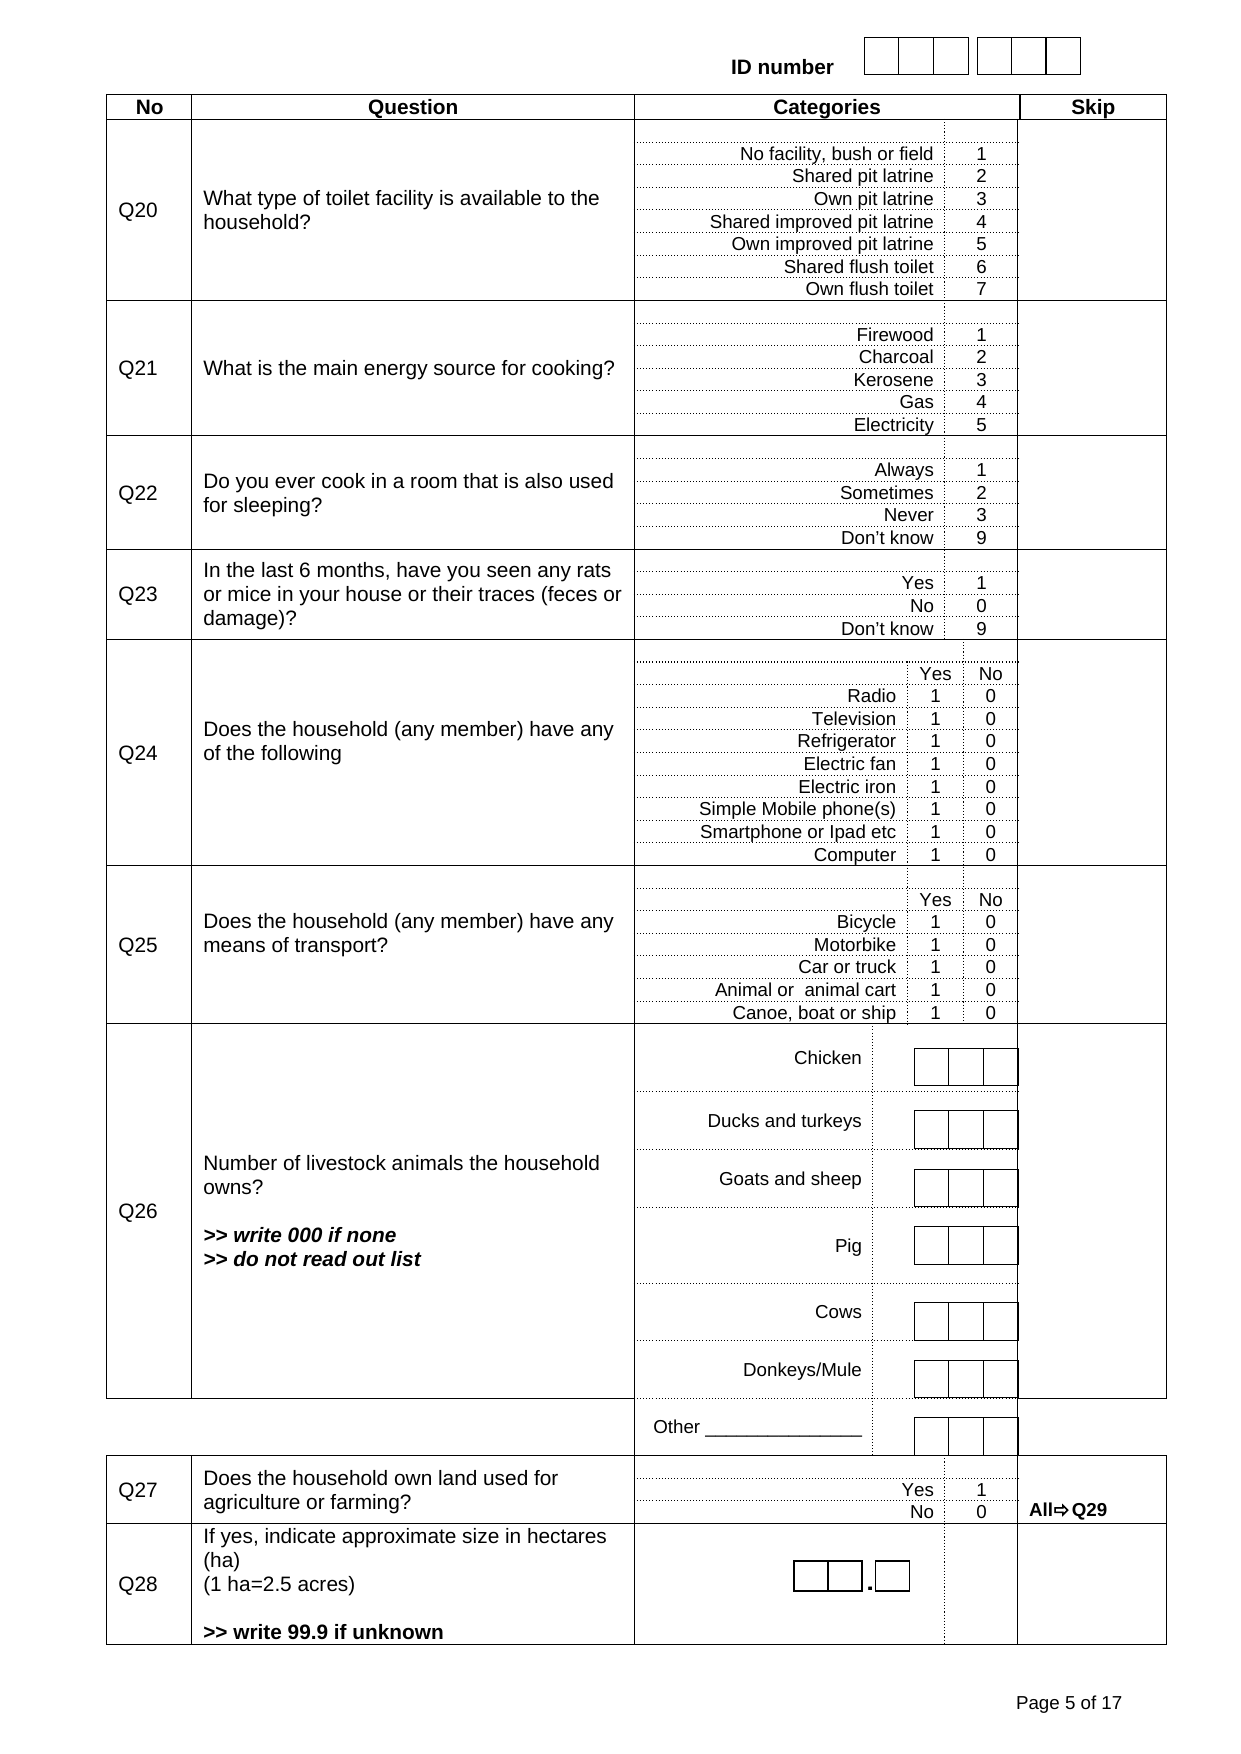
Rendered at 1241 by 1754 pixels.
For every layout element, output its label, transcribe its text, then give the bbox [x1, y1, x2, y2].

table_cell [873, 1149, 1017, 1207]
table_cell Q23 [107, 550, 191, 639]
table_cell [635, 301, 945, 322]
table_header No [107, 95, 191, 119]
table_cell 1 [907, 955, 963, 978]
table_cell Charcoal [635, 345, 945, 368]
table_cell Shared pit latrine [635, 164, 945, 187]
table_cell Donkeys/Mule [635, 1340, 873, 1398]
table_cell 1 [907, 933, 963, 955]
table_cell Q21 [107, 301, 191, 435]
table_cell Car or truck [635, 955, 907, 978]
table_cell Kerosene [635, 368, 945, 390]
table_cell [1018, 120, 1166, 300]
table_cell [873, 1091, 1017, 1149]
table_cell [1018, 1524, 1166, 1644]
table_cell Television [635, 707, 907, 729]
table_cell Cows [635, 1283, 873, 1340]
table_cell [635, 1456, 945, 1478]
table_cell Q27 [107, 1456, 191, 1523]
table_header Question [192, 95, 634, 119]
table_cell [1018, 1024, 1166, 1398]
table_cell Q26 [107, 1024, 191, 1398]
table_cell 1 [907, 1001, 963, 1023]
table_cell [635, 640, 963, 661]
table_cell [873, 1398, 1017, 1455]
table_cell 0 [964, 684, 1017, 707]
table_cell If yes, indicate approximate size in hectares (ha) (1 ha=2.5 acres) >> write 99.9 if unknown [192, 1524, 634, 1644]
table_cell Chicken [635, 1024, 873, 1091]
table_cell [945, 1524, 1017, 1644]
table_cell Canoe, boat or ship [635, 1001, 907, 1023]
table_cell 0 [964, 933, 1017, 955]
table_cell [873, 1207, 1017, 1283]
table_cell In the last 6 months, have you seen any rats or mice in your house or their traces (feces or damage)? [192, 550, 634, 639]
table_cell 2 [945, 345, 1017, 368]
table_cell [873, 1340, 1017, 1398]
table_cell Don’t know [635, 526, 945, 548]
table_cell 0 [964, 797, 1017, 820]
table_cell 1 [945, 571, 1017, 594]
table_cell Never [635, 503, 945, 526]
table_cell 2 [945, 481, 1017, 503]
table_cell [945, 436, 1017, 458]
table_cell Yes [635, 571, 945, 594]
table_cell Smartphone or Ipad etc [635, 820, 907, 842]
table_cell 0 [964, 955, 1017, 978]
table_cell Yes [907, 888, 963, 910]
table_cell Number of livestock animals the household owns? >> write 000 if none >> do not read out list [192, 1024, 634, 1398]
table_cell 0 [945, 1500, 1017, 1523]
table_cell Motorbike [635, 933, 907, 955]
table_cell [945, 1456, 1017, 1478]
table_cell Goats and sheep [635, 1149, 873, 1207]
table_cell 1 [945, 458, 1017, 481]
table_cell Do you ever cook in a room that is also used for sleeping? [192, 436, 634, 548]
table_cell No facility, bush or field [635, 142, 945, 164]
table_cell Electricity [635, 413, 945, 435]
table_cell [635, 1524, 945, 1644]
table_cell [1018, 640, 1166, 865]
table_cell [635, 866, 907, 887]
table_cell Own pit latrine [635, 187, 945, 209]
table_cell [945, 301, 1017, 322]
table_cell Does the household (any member) have any means of transport? [192, 866, 634, 1023]
table_cell 4 [945, 209, 1017, 232]
table_cell Refrigerator [635, 729, 907, 752]
table_cell Electric iron [635, 775, 907, 797]
table_cell 0 [964, 775, 1017, 797]
table_cell 1 [907, 684, 963, 707]
table_cell 0 [964, 820, 1017, 842]
table_cell Animal or animal cart [635, 978, 907, 1001]
table_cell Q28 [107, 1524, 191, 1644]
table_cell 0 [964, 729, 1017, 752]
table_cell Other _______________ [635, 1398, 873, 1455]
table_cell [945, 550, 1017, 571]
table_header Skip [1021, 95, 1166, 119]
table_cell 2 [945, 164, 1017, 187]
table_cell Q25 [107, 866, 191, 1023]
table_cell 5 [945, 232, 1017, 254]
table_cell 1 [945, 1478, 1017, 1500]
table_cell [635, 550, 945, 571]
table_cell 1 [907, 752, 963, 774]
table_cell AllQ29 [1018, 1456, 1166, 1523]
table_cell Pig [635, 1207, 873, 1283]
table_cell Firewood [635, 323, 945, 345]
table_cell Yes [635, 1478, 945, 1500]
table_header Categories [635, 95, 1019, 119]
table_cell 4 [945, 390, 1017, 413]
table_cell 1 [907, 820, 963, 842]
table_cell 0 [964, 978, 1017, 1001]
table_cell [873, 1283, 1017, 1340]
table_cell 1 [907, 797, 963, 820]
table_cell 1 [945, 323, 1017, 345]
table_cell [1018, 301, 1166, 435]
table_cell 1 [907, 842, 963, 865]
table_cell [1018, 866, 1166, 1023]
table_cell No [964, 888, 1017, 910]
table_cell 6 [945, 255, 1017, 277]
table_cell Does the household own land used for agriculture or farming? [192, 1456, 634, 1523]
table_cell 1 [907, 707, 963, 729]
table_cell [873, 1024, 1017, 1091]
table_cell Shared flush toilet [635, 255, 945, 277]
table_cell Electric fan [635, 752, 907, 774]
table_cell [964, 866, 1017, 887]
table_cell Bicycle [635, 910, 907, 933]
table_cell 0 [964, 910, 1017, 933]
table_cell Own improved pit latrine [635, 232, 945, 254]
table_cell Gas [635, 390, 945, 413]
table_cell 1 [907, 978, 963, 1001]
table_cell 3 [945, 503, 1017, 526]
table_cell [964, 640, 1017, 661]
table_cell Ducks and turkeys [635, 1091, 873, 1149]
table_cell 0 [964, 1001, 1017, 1023]
table_cell Computer [635, 842, 907, 865]
table_cell 1 [907, 910, 963, 933]
table_cell What type of toilet facility is available to the household? [192, 120, 634, 300]
table_cell 1 [907, 775, 963, 797]
table_cell Don’t know [635, 616, 945, 639]
table_cell [635, 436, 945, 458]
table_cell 1 [907, 729, 963, 752]
table_cell 9 [945, 526, 1017, 548]
table_cell 9 [945, 616, 1017, 639]
table_cell [907, 866, 963, 887]
table_cell No [635, 1500, 945, 1523]
table_cell [635, 120, 945, 142]
table_cell Q20 [107, 120, 191, 300]
table_cell No [964, 661, 1017, 684]
table_cell Shared improved pit latrine [635, 209, 945, 232]
table_cell [1018, 550, 1166, 639]
table_cell [635, 661, 907, 684]
table_cell Yes [907, 661, 963, 684]
table_cell [945, 120, 1017, 142]
table_cell Own flush toilet [635, 277, 945, 300]
table_cell 0 [964, 842, 1017, 865]
table_cell 0 [964, 707, 1017, 729]
table_cell No [635, 594, 945, 616]
table_cell Simple Mobile phone(s) [635, 797, 907, 820]
table_cell Sometimes [635, 481, 945, 503]
table_cell Radio [635, 684, 907, 707]
table_cell Q24 [107, 640, 191, 865]
table_cell 1 [945, 142, 1017, 164]
table_cell [1018, 436, 1166, 548]
table_cell 3 [945, 368, 1017, 390]
table_cell 0 [964, 752, 1017, 774]
table_cell 3 [945, 187, 1017, 209]
table_cell 7 [945, 277, 1017, 300]
table_cell Always [635, 458, 945, 481]
table_cell What is the main energy source for cooking? [192, 301, 634, 435]
table_cell 5 [945, 413, 1017, 435]
table_cell [635, 888, 907, 910]
table_cell Does the household (any member) have any of the following [192, 640, 634, 865]
table_cell Q22 [107, 436, 191, 548]
table_cell 0 [945, 594, 1017, 616]
